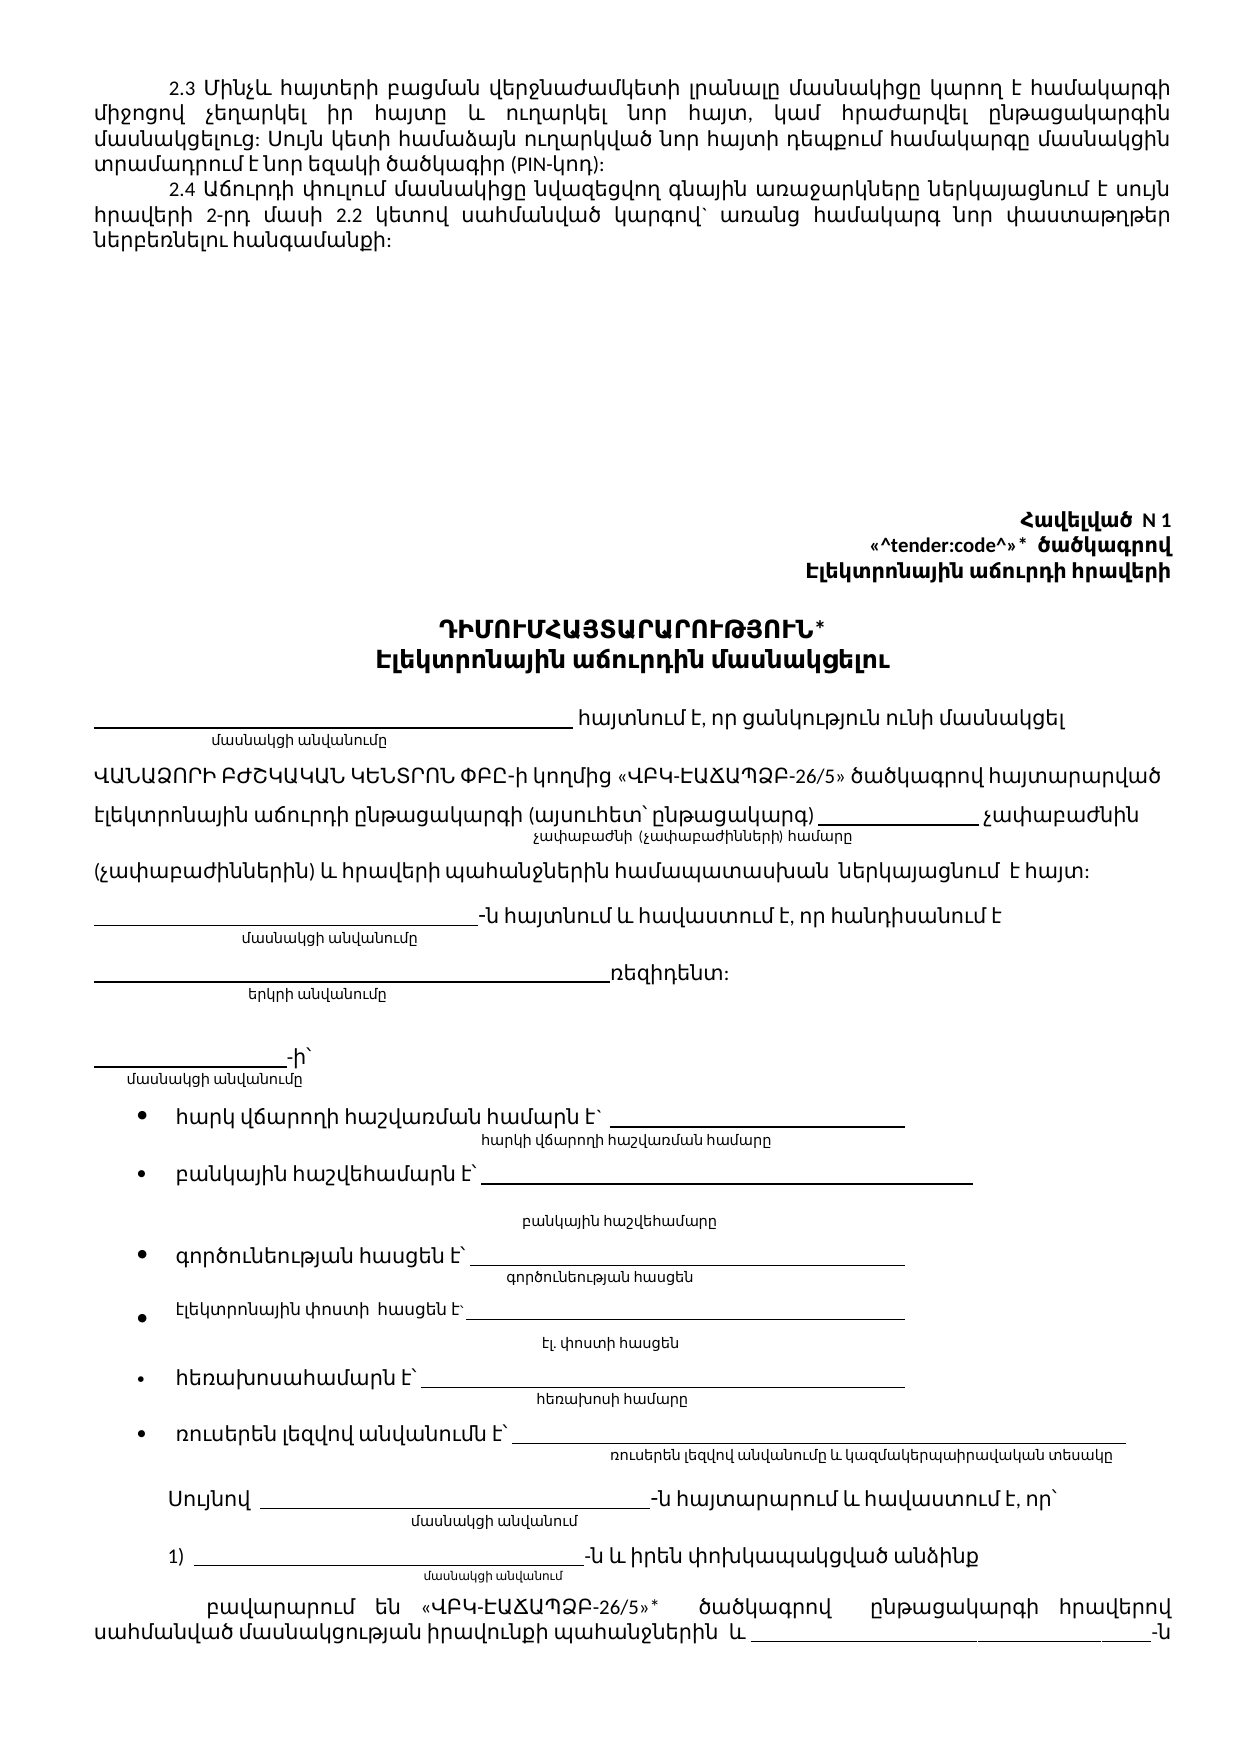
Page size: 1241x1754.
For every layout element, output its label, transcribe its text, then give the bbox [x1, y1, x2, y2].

text երկրի անվանումը [94, 985, 1171, 1016]
list էլեկտրոնային փոստի հասցեն է՝ [138, 1299, 1171, 1334]
text -ն հայտնում և հավաստում է, որ հանդիսանում է [94, 899, 1171, 929]
text ԴԻՄՈՒՄՀԱՅՏԱՐԱՐՈՒԹՅՈՒՆ* [94, 614, 1171, 644]
text էլ. փոստի հասցեն [94, 1334, 1171, 1365]
text մասնակցի անվանում [94, 1513, 1171, 1543]
text էլեկտրոնային աճուրդի ընթացակարգի (այսուհետ՝ ընթացակարգ) չափաբաժնին [94, 802, 1171, 827]
text ՎԱՆԱՁՈՐԻ ԲԺՇԿԱԿԱՆ ԿԵՆՏՐՈՆ ՓԲԸ-ի կողմից «ՎԲԿ-ԷԱՃԱՊՁԲ-26/5» ծածկագրով հայտարարված [94, 761, 1171, 789]
text հեռախոսի համարը [462, 1391, 1171, 1421]
text մասնակցի անվանումը [94, 1070, 1171, 1100]
subtitle Էլեկտրոնային աճուրդին մասնակցելու [94, 644, 1171, 675]
list հեռախոսահամարն է՝ [138, 1365, 1171, 1391]
text -ի՝ [94, 1044, 1171, 1070]
text Սույնով -ն հայտարարում և հավաստում է, որ՝ [94, 1482, 1171, 1513]
text մասնակցի անվանումը [94, 929, 1171, 960]
text մասնակցի անվանում [94, 1568, 1171, 1594]
list բանկային հաշվեհամարն է՝ [138, 1161, 1171, 1212]
text գործունեության հասցեն [94, 1268, 1171, 1299]
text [94, 1594, 1171, 1645]
list հարկ վճարողի հաշվառման համարն է` [138, 1100, 1171, 1131]
text ռեզիդենտ: [94, 960, 1171, 985]
text հարկի վճարողի հաշվառման համարը [94, 1131, 1171, 1161]
text բանկային հաշվեհամարը [94, 1212, 1171, 1243]
text մասնակցի անվանումը [94, 731, 1171, 761]
text 2.3 Մինչև հայտերի բացման վերջնաժամկետի լրանալը մասնակիցը կարող է համակարգի միջոցով չեղարկել իր հայտը և ուղարկել նոր հայտ, կամ հրաժարվել ընթացակարգին մասնակցելուց: Սույն կետի համաձայն ուղարկված նոր հայտի դեպքում համակարգը մասնակցին տրամադրում է նոր եզակի ծածկագիր (PIN-կոդ): [94, 75, 1171, 177]
list ռուսերեն լեզվով անվանումն է՝ [138, 1421, 1171, 1446]
text «^tender:code^»* ծածկագրով [94, 532, 1171, 558]
list գործունեության հասցեն է՝ [138, 1243, 1171, 1268]
text ռուսերեն լեզվով անվանումը և կազմակերպաիրավական տեսակը [536, 1446, 1171, 1477]
text Էլեկտրոնային աճուրդի հրավերի [94, 558, 1171, 583]
text հայտնում է, որ ցանկություն ունի մասնակցել [94, 705, 1171, 731]
text Հավելված N 1 [94, 507, 1171, 532]
text 1) -ն և իրեն փոխկապակցված անձինք [94, 1543, 1171, 1568]
text (չափաբաժիններին) և հրավերի պահանջներին համապատասխան ներկայացնում է հայտ: [94, 858, 1171, 883]
text չափաբաժնի (չափաբաժինների) համարը [94, 827, 1171, 858]
text 2.4 Աճուրդի փուլում մասնակիցը նվազեցվող գնային առաջարկները ներկայացնում է սույն հրավերի 2-րդ մասի 2.2 կետով սահմանված կարգով` առանց համակարգ նոր փաստաթղթեր ներբեռնելու հանգամանքի: [94, 177, 1171, 253]
